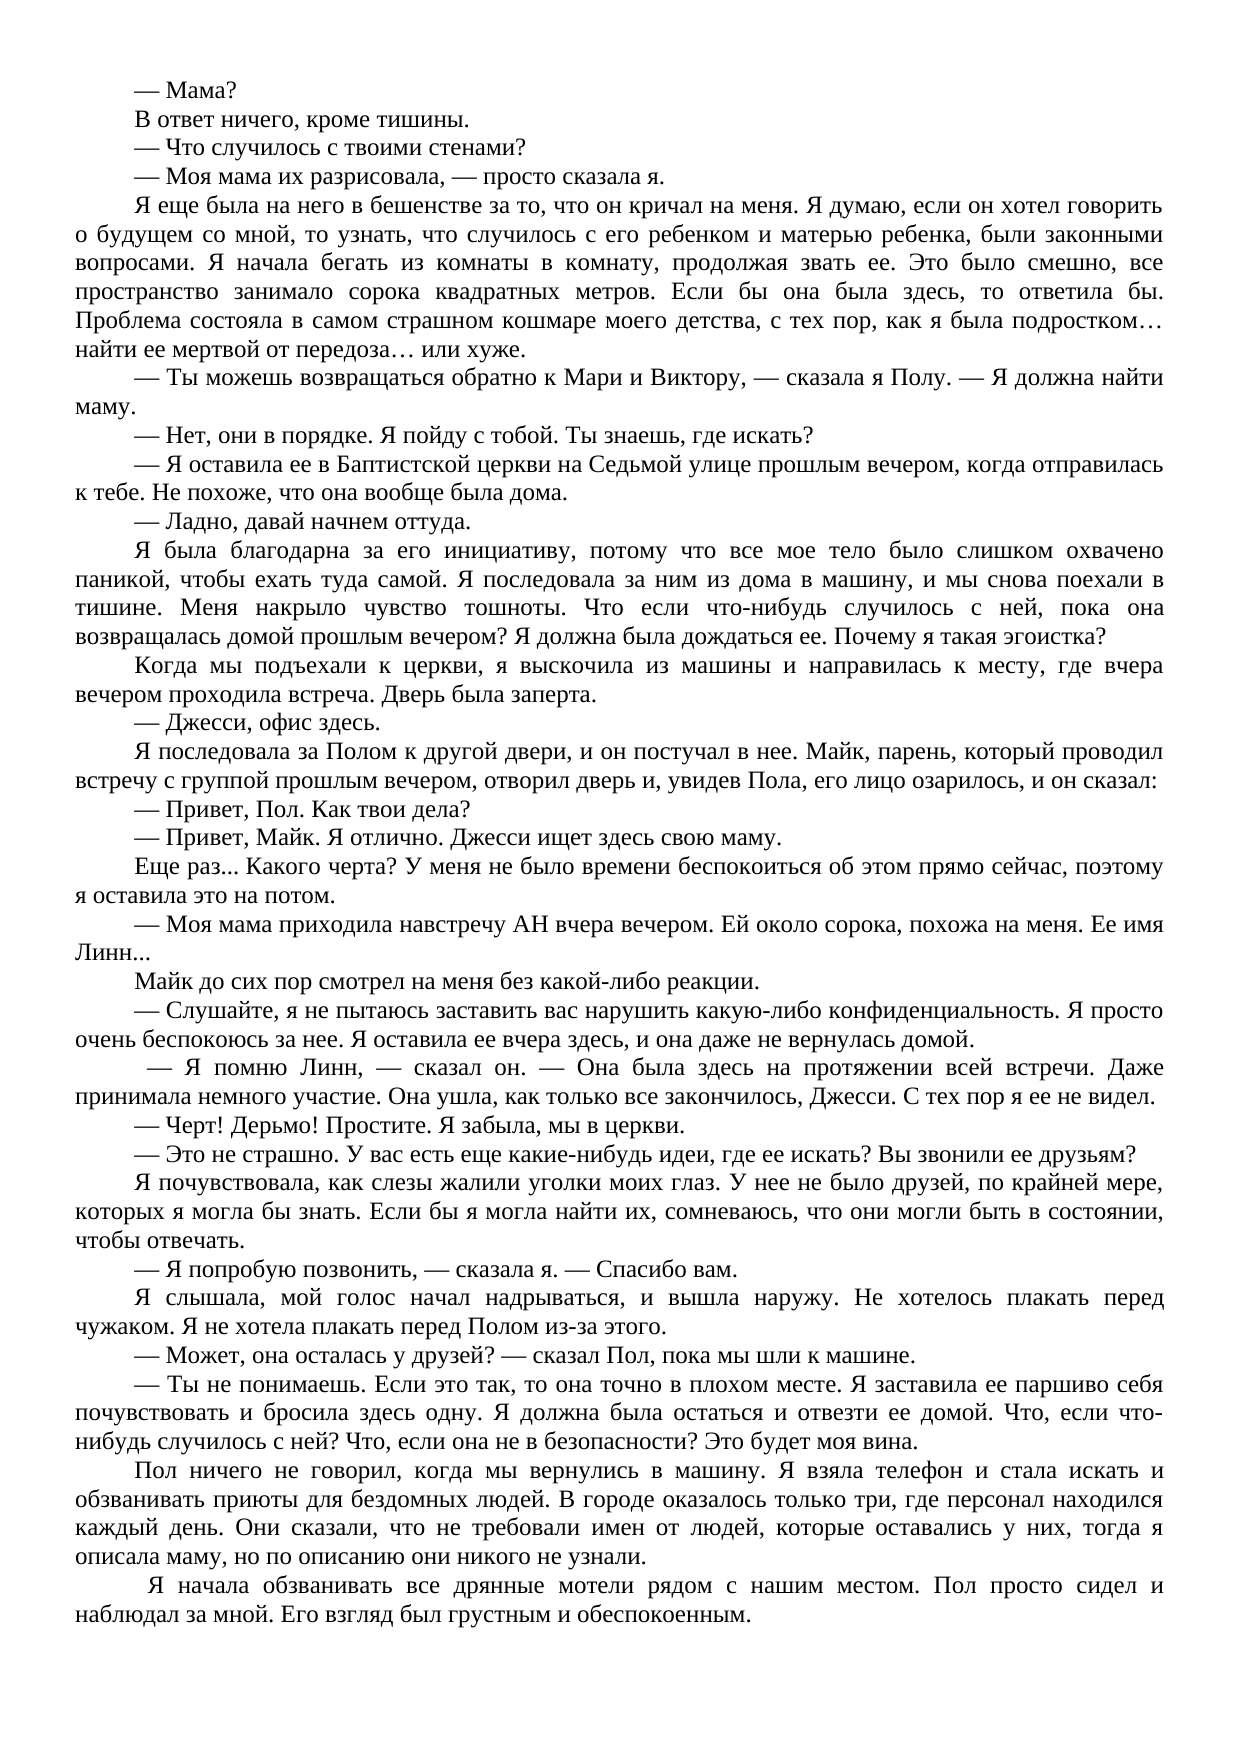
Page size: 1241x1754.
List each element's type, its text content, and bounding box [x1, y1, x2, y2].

text — Нет, они в порядке. Я пойду с тобой. Ты знаешь, где искать? [75, 420, 1165, 449]
text — Привет, Майк. Я отлично. Джесси ищет здесь свою маму. [75, 822, 1165, 851]
text — Мама? [75, 75, 1165, 104]
text — Ты можешь возвращаться обратно к Мари и Виктору, — сказала я Полу. — Я должна найти маму. [75, 362, 1165, 420]
text — Это не страшно. У вас есть еще какие-нибудь идеи, где ее искать? Вы звонили ее друзьям? [75, 1139, 1165, 1167]
text — Я попробую позвонить, — сказала я. — Спасибо вам. [75, 1254, 1165, 1282]
text Я была благодарна за его инициативу, потому что все мое тело было слишком охвачено паникой, чтобы ехать туда самой. Я последовала за ним из дома в машину, и мы снова поехали в тишине. Меня накрыло чувство тошноты. Что если что-нибудь случилось с ней, пока она возвращалась домой прошлым вечером? Я должна была дождаться ее. Почему я такая эгоистка? [75, 535, 1165, 650]
text Я последовала за Полом к другой двери, и он постучал в нее. Майк, парень, который проводил встречу с группой прошлым вечером, отворил дверь и, увидев Пола, его лицо озарилось, и он сказал: [75, 736, 1165, 794]
text — Ты не понимаешь. Если это так, то она точно в плохом месте. Я заставила ее паршиво себя почувствовать и бросила здесь одну. Я должна была остаться и отвезти ее домой. Что, если что-нибудь случилось с ней? Что, если она не в безопасности? Это будет моя вина. [75, 1369, 1165, 1455]
text Еще раз... Какого черта? У меня не было времени беспокоиться об этом прямо сейчас, поэтому я оставила это на потом. [75, 851, 1165, 909]
text Я еще была на него в бешенстве за то, что он кричал на меня. Я думаю, если он хотел говорить о будущем со мной, то узнать, что случилось с его ребенком и матерью ребенка, были законными вопросами. Я начала бегать из комнаты в комнату, продолжая звать ее. Это было смешно, все пространство занимало сорока квадратных метров. Если бы она была здесь, то ответила бы. Проблема состояла в самом страшном кошмаре моего детства, с тех пор, как я была подростком… найти ее мертвой от передоза… или хуже. [75, 190, 1165, 362]
text — Моя мама их разрисовала, — просто сказала я. [75, 161, 1165, 190]
text — Я помню Линн, — сказал он. — Она была здесь на протяжении всей встречи. Даже принимала немного участие. Она ушла, как только все закончилось, Джесси. С тех пор я ее не видел. [75, 1052, 1165, 1110]
text — Привет, Пол. Как твои дела? [75, 794, 1165, 822]
text — Черт! Дерьмо! Простите. Я забыла, мы в церкви. [75, 1110, 1165, 1139]
text — Ладно, давай начнем оттуда. [75, 506, 1165, 535]
text Я почувствовала, как слезы жалили уголки моих глаз. У нее не было друзей, по крайней мере, которых я могла бы знать. Если бы я могла найти их, сомневаюсь, что они могли быть в состоянии, чтобы отвечать. [75, 1167, 1165, 1254]
text — Джесси, офис здесь. [75, 707, 1165, 736]
text Я начала обзванивать все дрянные мотели рядом с нашим местом. Пол просто сидел и наблюдал за мной. Его взгляд был грустным и обеспокоенным. [75, 1570, 1165, 1627]
text Я слышала, мой голос начал надрываться, и вышла наружу. Не хотелось плакать перед чужаком. Я не хотела плакать перед Полом из-за этого. [75, 1282, 1165, 1340]
text В ответ ничего, кроме тишины. [75, 104, 1165, 132]
text Когда мы подъехали к церкви, я выскочила из машины и направилась к месту, где вчера вечером проходила встреча. Дверь была заперта. [75, 650, 1165, 707]
text — Что случилось с твоими стенами? [75, 132, 1165, 161]
text — Моя мама приходила навстречу АН вчера вечером. Ей около сорока, похожа на меня. Ее имя Линн... [75, 909, 1165, 966]
text Майк до сих пор смотрел на меня без какой-либо реакции. [75, 966, 1165, 995]
text Пол ничего не говорил, когда мы вернулись в машину. Я взяла телефон и стала искать и обзванивать приюты для бездомных людей. В городе оказалось только три, где персонал находился каждый день. Они сказали, что не требовали имен от людей, которые оставались у них, тогда я описала маму, но по описанию они никого не узнали. [75, 1455, 1165, 1570]
text — Может, она осталась у друзей? — сказал Пол, пока мы шли к машине. [75, 1340, 1165, 1369]
text — Слушайте, я не пытаюсь заставить вас нарушить какую-либо конфиденциальность. Я просто очень беспокоюсь за нее. Я оставила ее вчера здесь, и она даже не вернулась домой. [75, 995, 1165, 1052]
text — Я оставила ее в Баптистской церкви на Седьмой улице прошлым вечером, когда отправилась к тебе. Не похоже, что она вообще была дома. [75, 449, 1165, 506]
